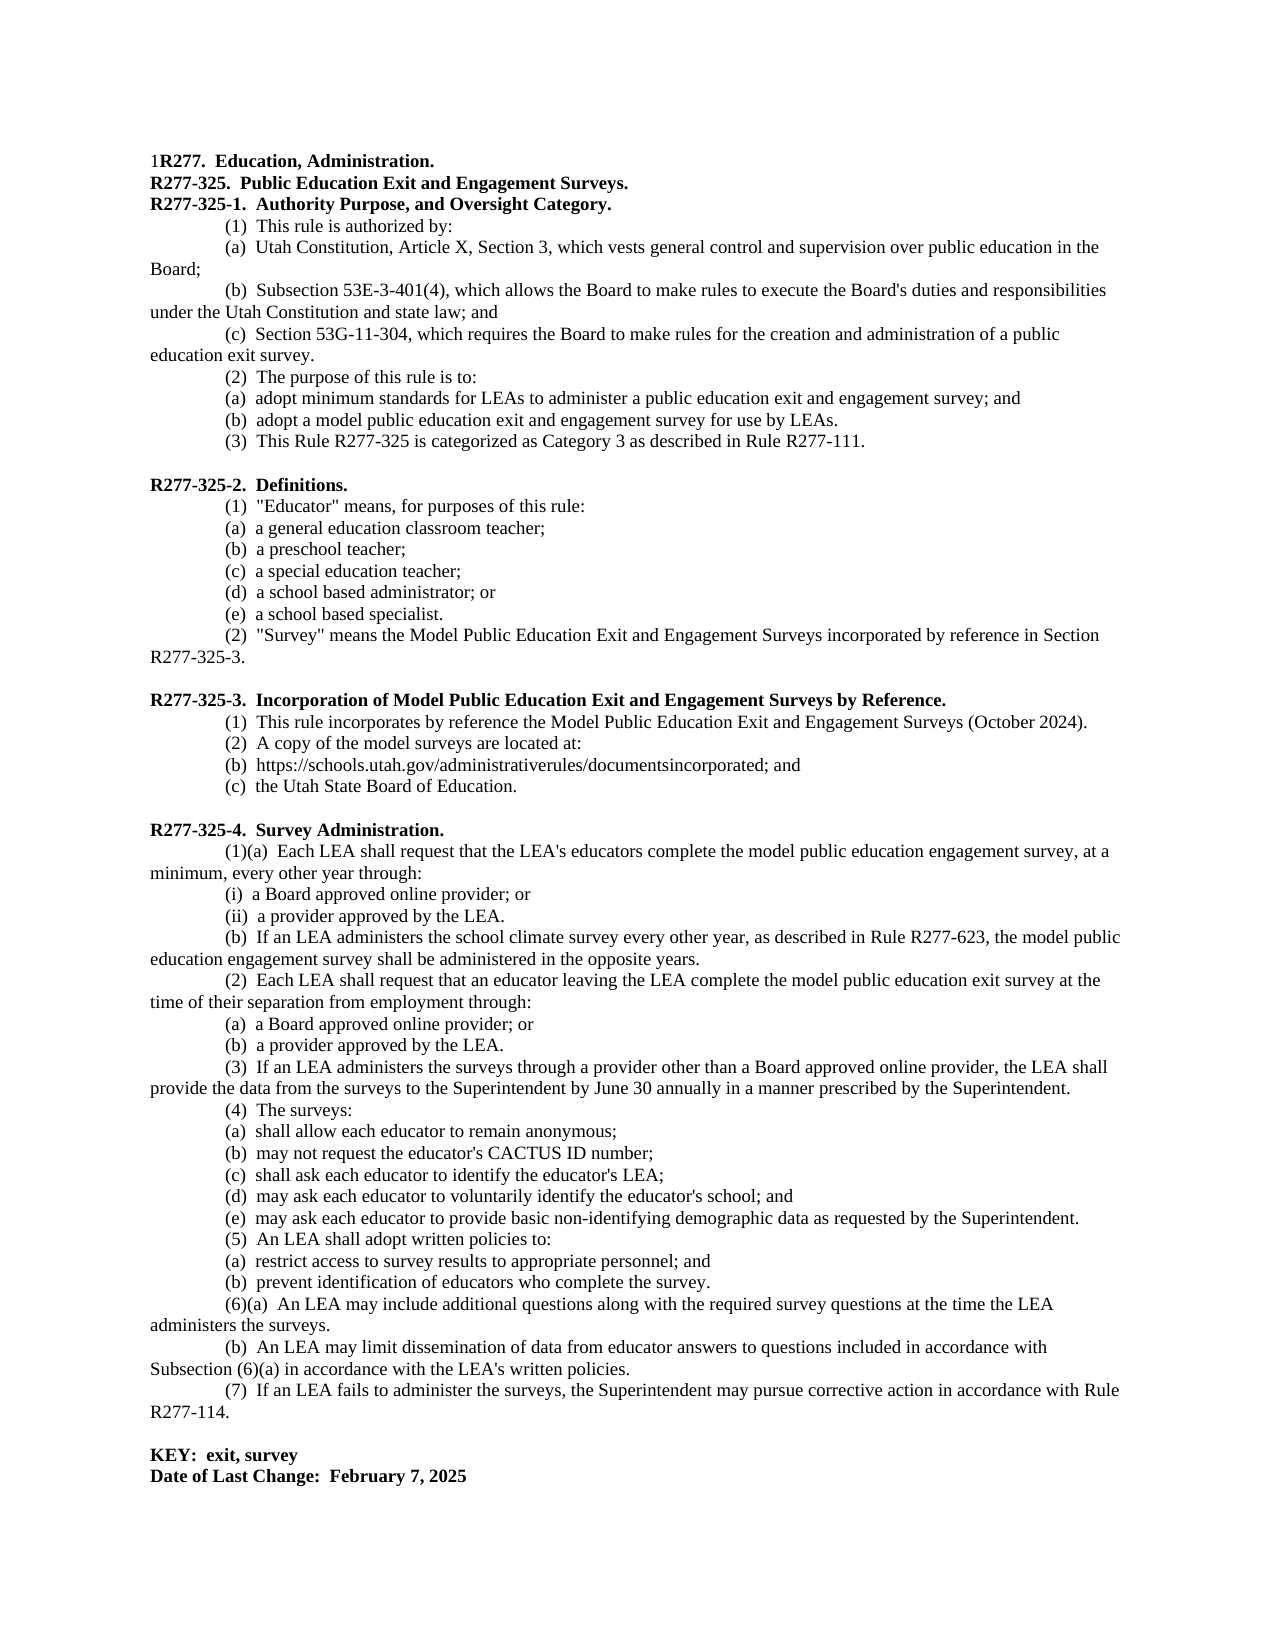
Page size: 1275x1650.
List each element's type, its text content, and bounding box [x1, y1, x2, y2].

text R277. Education, Administration. [150, 150, 1125, 172]
text (4) The surveys: [150, 1099, 1125, 1120]
text (b) a preschool teacher; [150, 538, 1125, 560]
text (d) a school based administrator; or [150, 581, 1125, 603]
text (6)(a) An LEA may include additional questions along with the required survey questions at the time the LEA administers the surveys. [150, 1293, 1125, 1336]
text R277-325-2. Definitions. [150, 473, 1125, 495]
text (a) a general education classroom teacher; [150, 517, 1125, 538]
text (c) Section 53G-11-304, which requires the Board to make rules for the creation and administration of a public education exit survey. [150, 322, 1125, 366]
text (c) the Utah State Board of Education. [150, 775, 1125, 797]
text (1) This rule is authorized by: [150, 215, 1125, 236]
text (b) Subsection 53E-3-401(4), which allows the Board to make rules to execute the Board's duties and responsibilities under the Utah Constitution and state law; and [150, 279, 1125, 322]
text (2) The purpose of this rule is to: [150, 366, 1125, 387]
text (a) a Board approved online provider; or [150, 1012, 1125, 1034]
text (c) a special education teacher; [150, 560, 1125, 581]
text (b) An LEA may limit dissemination of data from educator answers to questions included in accordance with Subsection (6)(a) in accordance with the LEA's written policies. [150, 1336, 1125, 1379]
text (7) If an LEA fails to administer the surveys, the Superintendent may pursue corrective action in accordance with Rule R277-114. [150, 1379, 1125, 1422]
text (ii) a provider approved by the LEA. [150, 905, 1125, 926]
text (a) Utah Constitution, Article X, Section 3, which vests general control and supervision over public education in the Board; [150, 236, 1125, 279]
text (a) shall allow each educator to remain anonymous; [150, 1120, 1125, 1142]
text (1) This rule incorporates by reference the Model Public Education Exit and Engagement Surveys (October 2024). [150, 711, 1125, 732]
text (2) "Survey" means the Model Public Education Exit and Engagement Surveys incorporated by reference in Section R277-325-3. [150, 624, 1125, 667]
text (3) If an LEA administers the surveys through a provider other than a Board approved online provider, the LEA shall provide the data from the surveys to the Superintendent by June 30 annually in a manner prescribed by the Superintendent. [150, 1056, 1125, 1099]
text KEY: exit, survey [150, 1444, 1125, 1465]
text (a) restrict access to survey results to appropriate personnel; and [150, 1250, 1125, 1271]
text R277-325-1. Authority Purpose, and Oversight Category. [150, 193, 1125, 215]
text (b) If an LEA administers the school climate survey every other year, as described in Rule R277-623, the model public education engagement survey shall be administered in the opposite years. [150, 926, 1125, 969]
text (1)(a) Each LEA shall request that the LEA's educators complete the model public education engagement survey, at a minimum, every other year through: [150, 840, 1125, 883]
text (2) Each LEA shall request that an educator leaving the LEA complete the model public education exit survey at the time of their separation from employment through: [150, 969, 1125, 1012]
text (1) "Educator" means, for purposes of this rule: [150, 495, 1125, 517]
text (2) A copy of the model surveys are located at: [150, 732, 1125, 754]
text (d) may ask each educator to voluntarily identify the educator's school; and [150, 1185, 1125, 1207]
text (b) a provider approved by the LEA. [150, 1034, 1125, 1056]
text (5) An LEA shall adopt written policies to: [150, 1228, 1125, 1250]
text (c) shall ask each educator to identify the educator's LEA; [150, 1163, 1125, 1185]
text (b) prevent identification of educators who complete the survey. [150, 1271, 1125, 1293]
text (e) a school based specialist. [150, 603, 1125, 624]
text Date of Last Change: February 7, 2025 [150, 1465, 1125, 1487]
text (e) may ask each educator to provide basic non-identifying demographic data as requested by the Superintendent. [150, 1207, 1125, 1228]
text R277-325. Public Education Exit and Engagement Surveys. [150, 172, 1125, 193]
text (i) a Board approved online provider; or [150, 883, 1125, 905]
text (b) adopt a model public education exit and engagement survey for use by LEAs. [150, 409, 1125, 430]
text (b) may not request the educator's CACTUS ID number; [150, 1142, 1125, 1163]
text (b) https://schools.utah.gov/administrativerules/documentsincorporated; and [150, 754, 1125, 775]
text R277-325-3. Incorporation of Model Public Education Exit and Engagement Surveys by Reference. [150, 689, 1125, 711]
text R277-325-4. Survey Administration. [150, 818, 1125, 840]
text (a) adopt minimum standards for LEAs to administer a public education exit and engagement survey; and [150, 387, 1125, 409]
text (3) This Rule R277-325 is categorized as Category 3 as described in Rule R277-111. [150, 430, 1125, 452]
